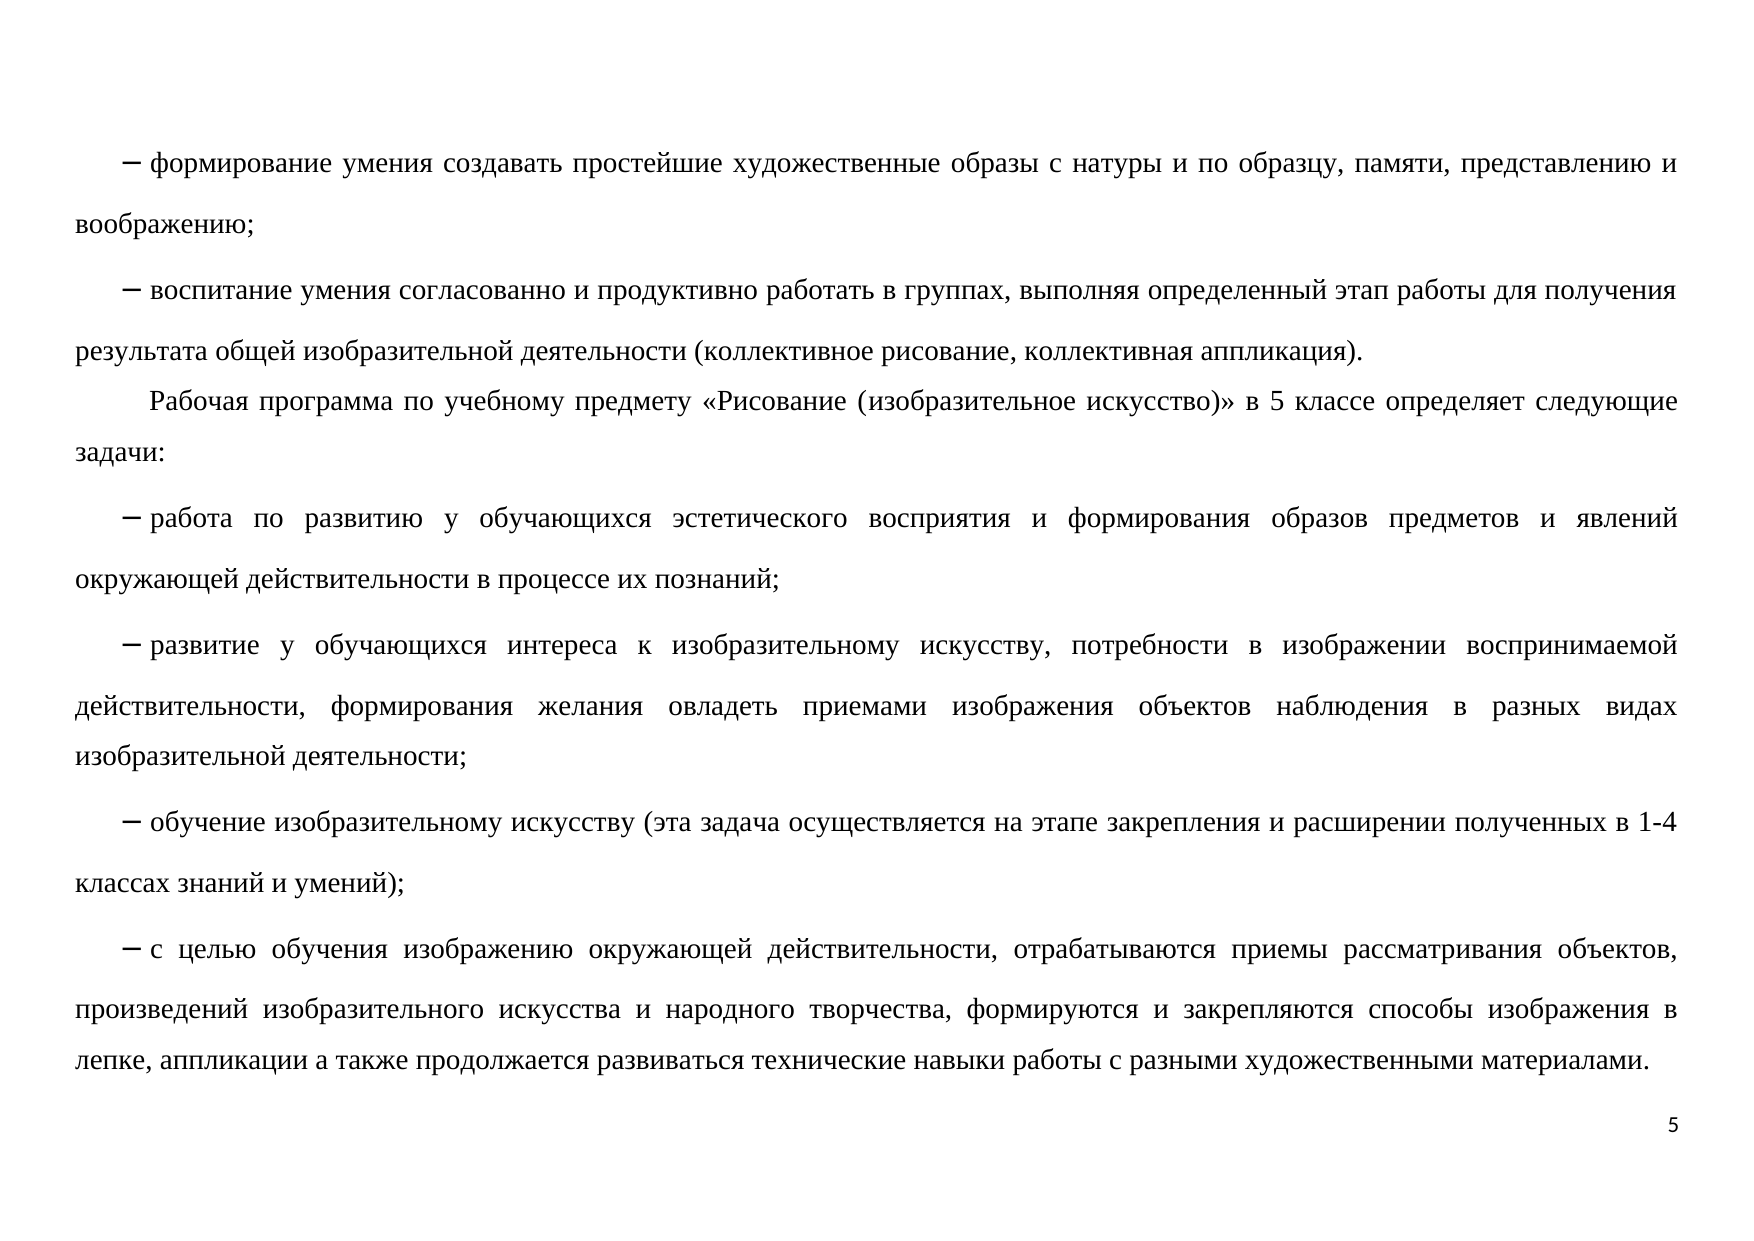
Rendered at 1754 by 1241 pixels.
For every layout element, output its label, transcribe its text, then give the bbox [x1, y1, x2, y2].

list развитие у обучающихся интереса к изобразительному искусству, потребности в изображении воспринимаемой действительности, формирования желания овладеть приемами изображения объектов наблюдения в разных видах изобразительной деятельности; [75, 611, 1679, 771]
list с целью обучения изображению окружающей действительности, отрабатываются приемы рассматривания объектов, произведений изобразительного искусства и народного творчества, формируются и закрепляются способы изображения в лепке, аппликации а также продолжается развиваться технические навыки работы с разными художественными материалами. [75, 915, 1679, 1076]
list работа по развитию у обучающихся эстетического восприятия и формирования образов предметов и явлений окружающей действительности в процессе их познаний; [75, 484, 1679, 594]
list формирование умения создавать простейшие художественные образы с натуры и по образцу, памяти, представлению и воображению; [75, 130, 1679, 240]
list обучение изобразительному искусству (эта задача осуществляется на этапе закрепления и расширении полученных в 1-4 классах знаний и умений); [75, 788, 1679, 898]
list воспитание умения согласованно и продуктивно работать в группах, выполняя определенный этап работы для получения результата общей изобразительной деятельности (коллективное рисование, коллективная аппликация). [75, 257, 1679, 367]
text Рабочая программа по учебному предмету «Рисование (изобразительное искусство)» в 5 классе определяет следующие задачи: [75, 383, 1679, 467]
